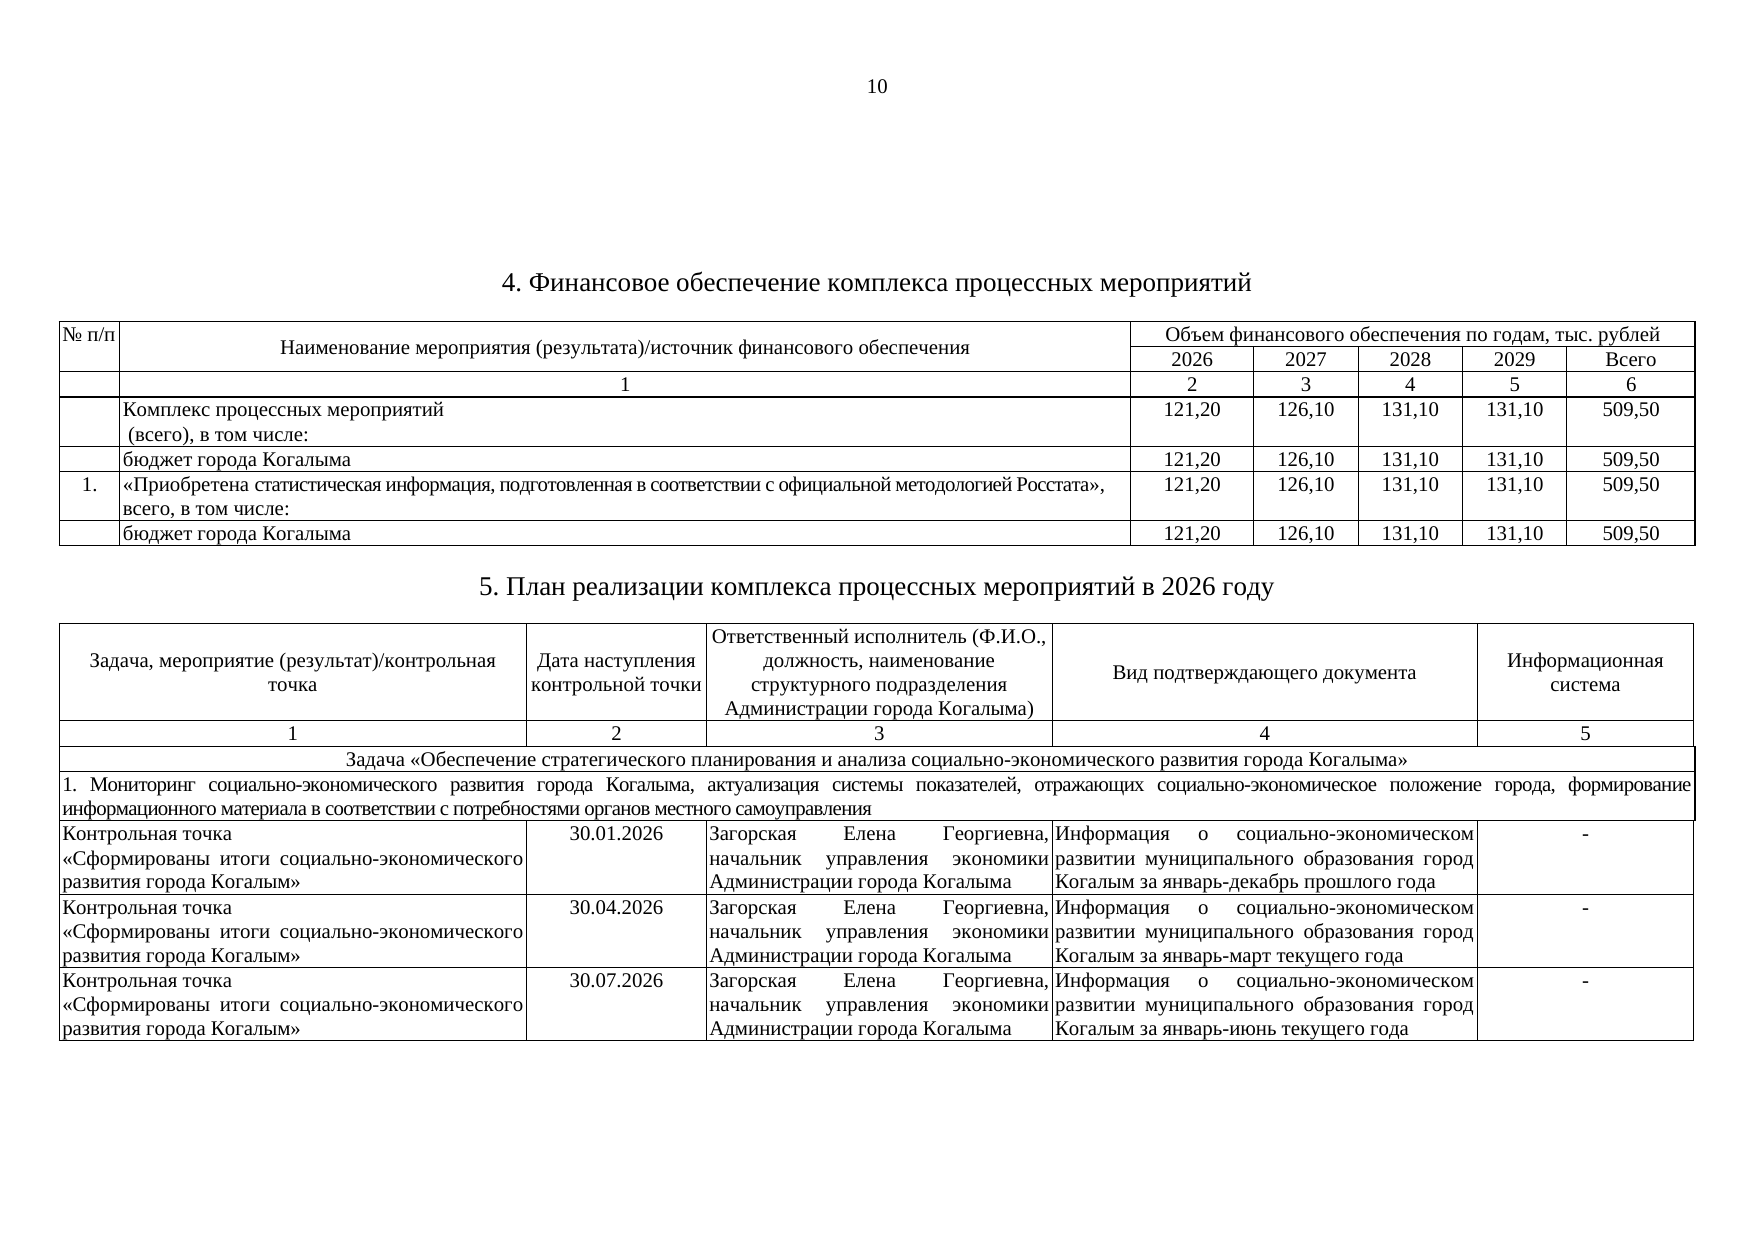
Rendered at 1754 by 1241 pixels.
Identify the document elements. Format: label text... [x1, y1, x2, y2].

table_cell 509,50 [1567, 398, 1694, 446]
table_cell 131,10 [1463, 447, 1566, 471]
table_cell 5 [1463, 372, 1566, 396]
table_cell [60, 398, 119, 446]
table_cell Комплекс процессных мероприятий (всего), в том числе: [120, 398, 1130, 446]
table_cell 1 [60, 721, 526, 746]
table_cell Контрольная точка «Сформированы итоги социально-экономического развития города Когалым» [60, 968, 526, 1040]
table_header Информационная система [1478, 624, 1693, 720]
table_cell 131,10 [1359, 472, 1462, 520]
table_cell Контрольная точка «Сформированы итоги социально-экономического развития города Когалым» [60, 895, 526, 967]
table_cell - [1478, 821, 1693, 893]
table_cell 2028 [1359, 347, 1462, 371]
table_cell Информация о социально-экономическом развитии муниципального образования город Когалым за январь-июнь текущего года [1053, 968, 1477, 1040]
table_cell Задача «Обеспечение стратегического планирования и анализа социально-экономического развития города Когалыма» [60, 747, 1694, 771]
text 5. План реализации комплекса процессных мероприятий в 2026 году [59, 570, 1695, 601]
table_cell 2027 [1254, 347, 1358, 371]
table_cell 5 [1478, 721, 1693, 746]
table_cell 2 [1131, 372, 1253, 396]
table_cell 126,10 [1254, 521, 1358, 545]
table_cell 30.07.2026 [527, 968, 706, 1040]
table_header Наименование мероприятия (результата)/источник финансового обеспечения [120, 322, 1130, 371]
table_header Ответственный исполнитель (Ф.И.О., должность, наименование структурного подразделения Администрации города Когалыма) [707, 624, 1052, 720]
table_cell 121,20 [1131, 521, 1253, 545]
table_cell Загорская Елена Георгиевна, начальник управления экономики Администрации города Когалыма [707, 895, 1052, 967]
table_cell «Приобретена статистическая информация, подготовленная в соответствии с официальной методологией Росстата», всего, в том числе: [120, 472, 1130, 520]
table_cell 121,20 [1131, 447, 1253, 471]
table_cell 30.04.2026 [527, 895, 706, 967]
table_cell [60, 521, 119, 545]
table_cell Всего [1567, 347, 1694, 371]
table_cell Информация о социально-экономическом развитии муниципального образования город Когалым за январь-март текущего года [1053, 895, 1477, 967]
table_cell 2029 [1463, 347, 1566, 371]
table_cell 126,10 [1254, 472, 1358, 520]
table_cell бюджет города Когалыма [120, 447, 1130, 471]
table_cell 126,10 [1254, 447, 1358, 471]
table_cell 126,10 [1254, 398, 1358, 446]
table_cell Загорская Елена Георгиевна, начальник управления экономики Администрации города Когалыма [707, 821, 1052, 893]
table_cell 121,20 [1131, 472, 1253, 520]
table_cell Информация о социально-экономическом развитии муниципального образования город Когалым за январь-декабрь прошлого года [1053, 821, 1477, 893]
text 4. Финансовое обеспечение комплекса процессных мероприятий [59, 266, 1695, 297]
table_cell 131,10 [1463, 521, 1566, 545]
table_cell 3 [707, 721, 1052, 746]
table_cell [60, 447, 119, 471]
table_cell Загорская Елена Георгиевна, начальник управления экономики Администрации города Когалыма [707, 968, 1052, 1040]
table_cell 131,10 [1463, 398, 1566, 446]
table_cell 509,50 [1567, 472, 1694, 520]
table_cell 509,50 [1567, 521, 1694, 545]
table_cell 6 [1567, 372, 1694, 396]
table_cell [60, 372, 119, 396]
table_cell 2 [527, 721, 706, 746]
table_cell 3 [1254, 372, 1358, 396]
table_cell бюджет города Когалыма [120, 521, 1130, 545]
table_cell 30.01.2026 [527, 821, 706, 893]
table_header № п/п [60, 322, 119, 371]
table_cell 509,50 [1567, 447, 1694, 471]
table_cell 1. [60, 472, 119, 520]
table_cell Контрольная точка «Сформированы итоги социально-экономического развития города Когалым» [60, 821, 526, 893]
table_cell 131,10 [1359, 447, 1462, 471]
table_cell 131,10 [1359, 521, 1462, 545]
table_cell 4 [1359, 372, 1462, 396]
table_cell - [1478, 895, 1693, 967]
table_cell 2026 [1131, 347, 1253, 371]
table_header Дата наступления контрольной точки [527, 624, 706, 720]
table_header Вид подтверждающего документа [1053, 624, 1477, 720]
table_header Задача, мероприятие (результат)/контрольная точка [60, 624, 526, 720]
table_cell 131,10 [1463, 472, 1566, 520]
table_cell 131,10 [1359, 398, 1462, 446]
table_cell 1 [120, 372, 1130, 396]
table_cell 1. Мониторинг социально-экономического развития города Когалыма, актуализация системы показателей, отражающих социально-экономическое положение города, формирование информационного материала в соответствии с потребностями органов местного самоуправления [60, 772, 1694, 820]
table_cell - [1478, 968, 1693, 1040]
table_header Объем финансового обеспечения по годам, тыс. рублей [1131, 322, 1694, 346]
table_cell 121,20 [1131, 398, 1253, 446]
table_cell 4 [1053, 721, 1477, 746]
